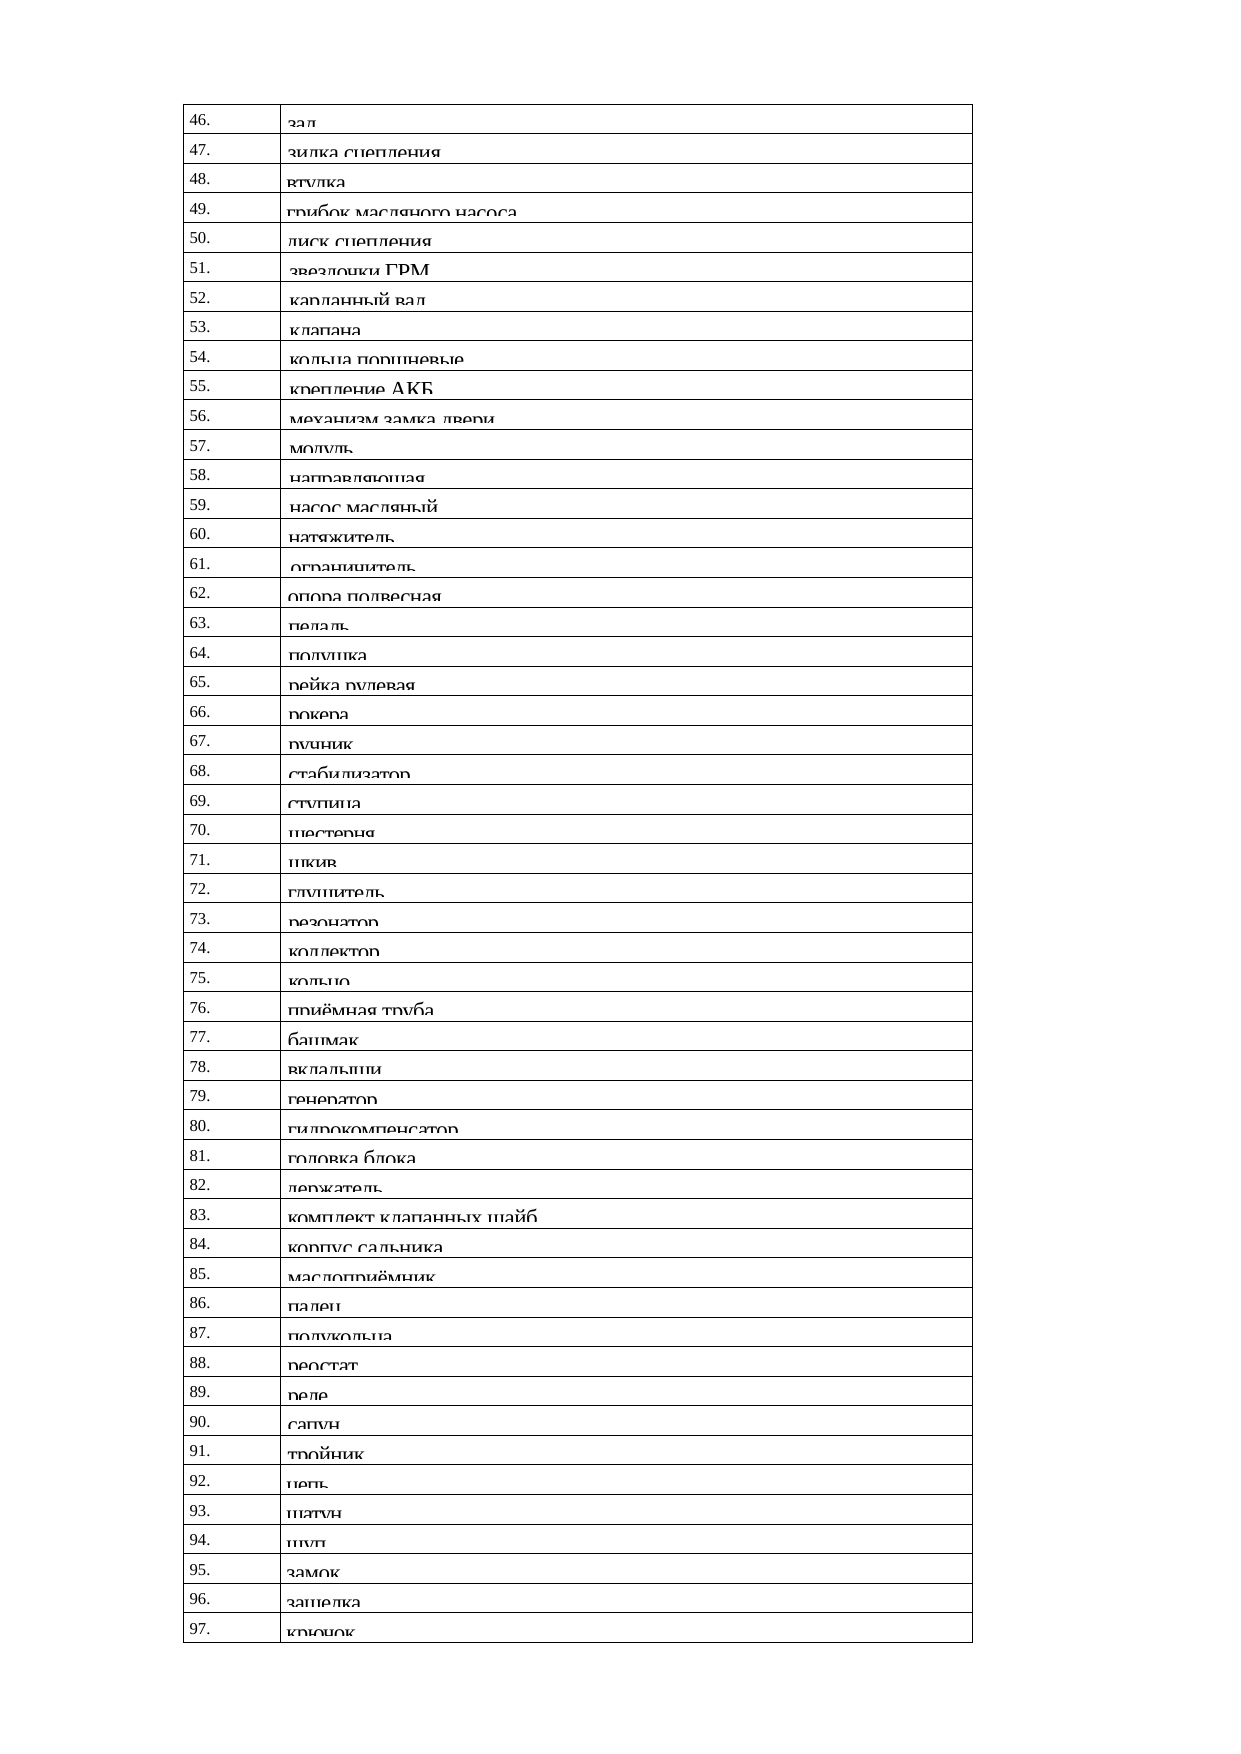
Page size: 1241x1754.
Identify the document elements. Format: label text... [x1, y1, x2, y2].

table_cell ступица [281, 785, 972, 813]
table_cell [184, 1406, 280, 1435]
table_cell диск сцепления [281, 223, 972, 251]
table_cell [184, 400, 280, 429]
table_cell [184, 1051, 280, 1080]
table_cell гидрокомпенсатор [281, 1110, 972, 1139]
table_cell крепление АКБ [281, 371, 972, 399]
table_cell комплект клапанных шайб [281, 1199, 972, 1228]
table_cell головка блока [281, 1140, 972, 1168]
table_cell модуль [281, 430, 972, 458]
table_cell [184, 1110, 280, 1139]
table_cell [184, 1495, 280, 1523]
table_cell генератор [281, 1081, 972, 1109]
table_cell [184, 1140, 280, 1168]
table_cell [184, 933, 280, 961]
table_cell [184, 134, 280, 163]
table_cell маслоприёмник [281, 1258, 972, 1287]
table_cell [184, 1288, 280, 1316]
table_cell ограничитель [281, 548, 972, 577]
table_cell зал [281, 105, 972, 133]
table_cell палец [281, 1288, 972, 1316]
table_cell коллектор [281, 933, 972, 961]
table_cell [184, 1199, 280, 1228]
table_cell [184, 992, 280, 1021]
table_cell шестерня [281, 815, 972, 843]
table_cell [184, 548, 280, 577]
table_cell [184, 1081, 280, 1109]
table_cell шкив [281, 844, 972, 873]
table_cell грибок масляного насоса [281, 193, 972, 222]
table_cell вкладыши [281, 1051, 972, 1080]
table_cell [184, 1170, 280, 1198]
table_cell педаль [281, 608, 972, 636]
table_cell [184, 1613, 280, 1642]
table_cell [184, 1347, 280, 1376]
table_cell резонатор [281, 903, 972, 932]
table_cell ручник [281, 726, 972, 754]
table_cell [184, 1584, 280, 1612]
table_cell [184, 844, 280, 873]
table_cell [184, 1377, 280, 1405]
table_cell [184, 726, 280, 754]
table_cell подушка [281, 637, 972, 666]
table_cell карданный вал [281, 282, 972, 311]
table_cell [184, 696, 280, 725]
table_cell [184, 1436, 280, 1464]
table_cell [184, 578, 280, 606]
table_cell кольцо [281, 963, 972, 991]
table_cell сапун [281, 1406, 972, 1435]
table_cell стабилизатор [281, 755, 972, 784]
table_cell направляющая [281, 460, 972, 488]
table_cell [184, 371, 280, 399]
table_cell [184, 785, 280, 813]
table_cell [184, 1554, 280, 1583]
table_cell крючок [281, 1613, 972, 1642]
table_cell [184, 963, 280, 991]
table_cell башмак [281, 1022, 972, 1050]
table_cell [184, 193, 280, 222]
table_cell реостат [281, 1347, 972, 1376]
table_cell [184, 223, 280, 251]
table_cell втулка [281, 164, 972, 192]
table_cell цепь [281, 1465, 972, 1494]
table_cell [184, 460, 280, 488]
table_cell [184, 637, 280, 666]
table_cell клапана [281, 312, 972, 340]
table_cell [184, 519, 280, 547]
table_cell звездочки ГРМ [281, 253, 972, 281]
table_cell [184, 1258, 280, 1287]
table_cell [184, 608, 280, 636]
table_cell [184, 489, 280, 518]
table_cell рейка рулевая [281, 667, 972, 695]
table_cell натяжитель [281, 519, 972, 547]
table_cell защелка [281, 1584, 972, 1612]
table_cell [184, 341, 280, 370]
table_cell [184, 105, 280, 133]
table_cell рокера [281, 696, 972, 725]
table_cell полукольца [281, 1318, 972, 1346]
table_cell [184, 282, 280, 311]
table_cell [184, 430, 280, 458]
table_cell зилка сцепления [281, 134, 972, 163]
table_cell [184, 1465, 280, 1494]
table_cell [184, 312, 280, 340]
table_cell [184, 755, 280, 784]
table_cell замок [281, 1554, 972, 1583]
table_cell [184, 1525, 280, 1553]
table_cell реле сальники [281, 1377, 972, 1405]
table_cell тройник [281, 1436, 972, 1464]
table_cell щуп [281, 1525, 972, 1553]
table_cell шатун [281, 1495, 972, 1523]
table_cell [184, 874, 280, 902]
table_cell глушитель [281, 874, 972, 902]
table_cell [184, 667, 280, 695]
table_cell опора подвесная [281, 578, 972, 606]
table_cell кольца поршневые [281, 341, 972, 370]
table_cell [184, 903, 280, 932]
table_cell [184, 164, 280, 192]
table_cell [184, 1318, 280, 1346]
table_cell приёмная труба [281, 992, 972, 1021]
table_cell механизм замка двери [281, 400, 972, 429]
table_cell [184, 1229, 280, 1257]
table_cell [184, 815, 280, 843]
table_cell [184, 253, 280, 281]
table_cell корпус сальника [281, 1229, 972, 1257]
table_cell [184, 1022, 280, 1050]
table_cell насос масляный [281, 489, 972, 518]
table_cell держатель [281, 1170, 972, 1198]
